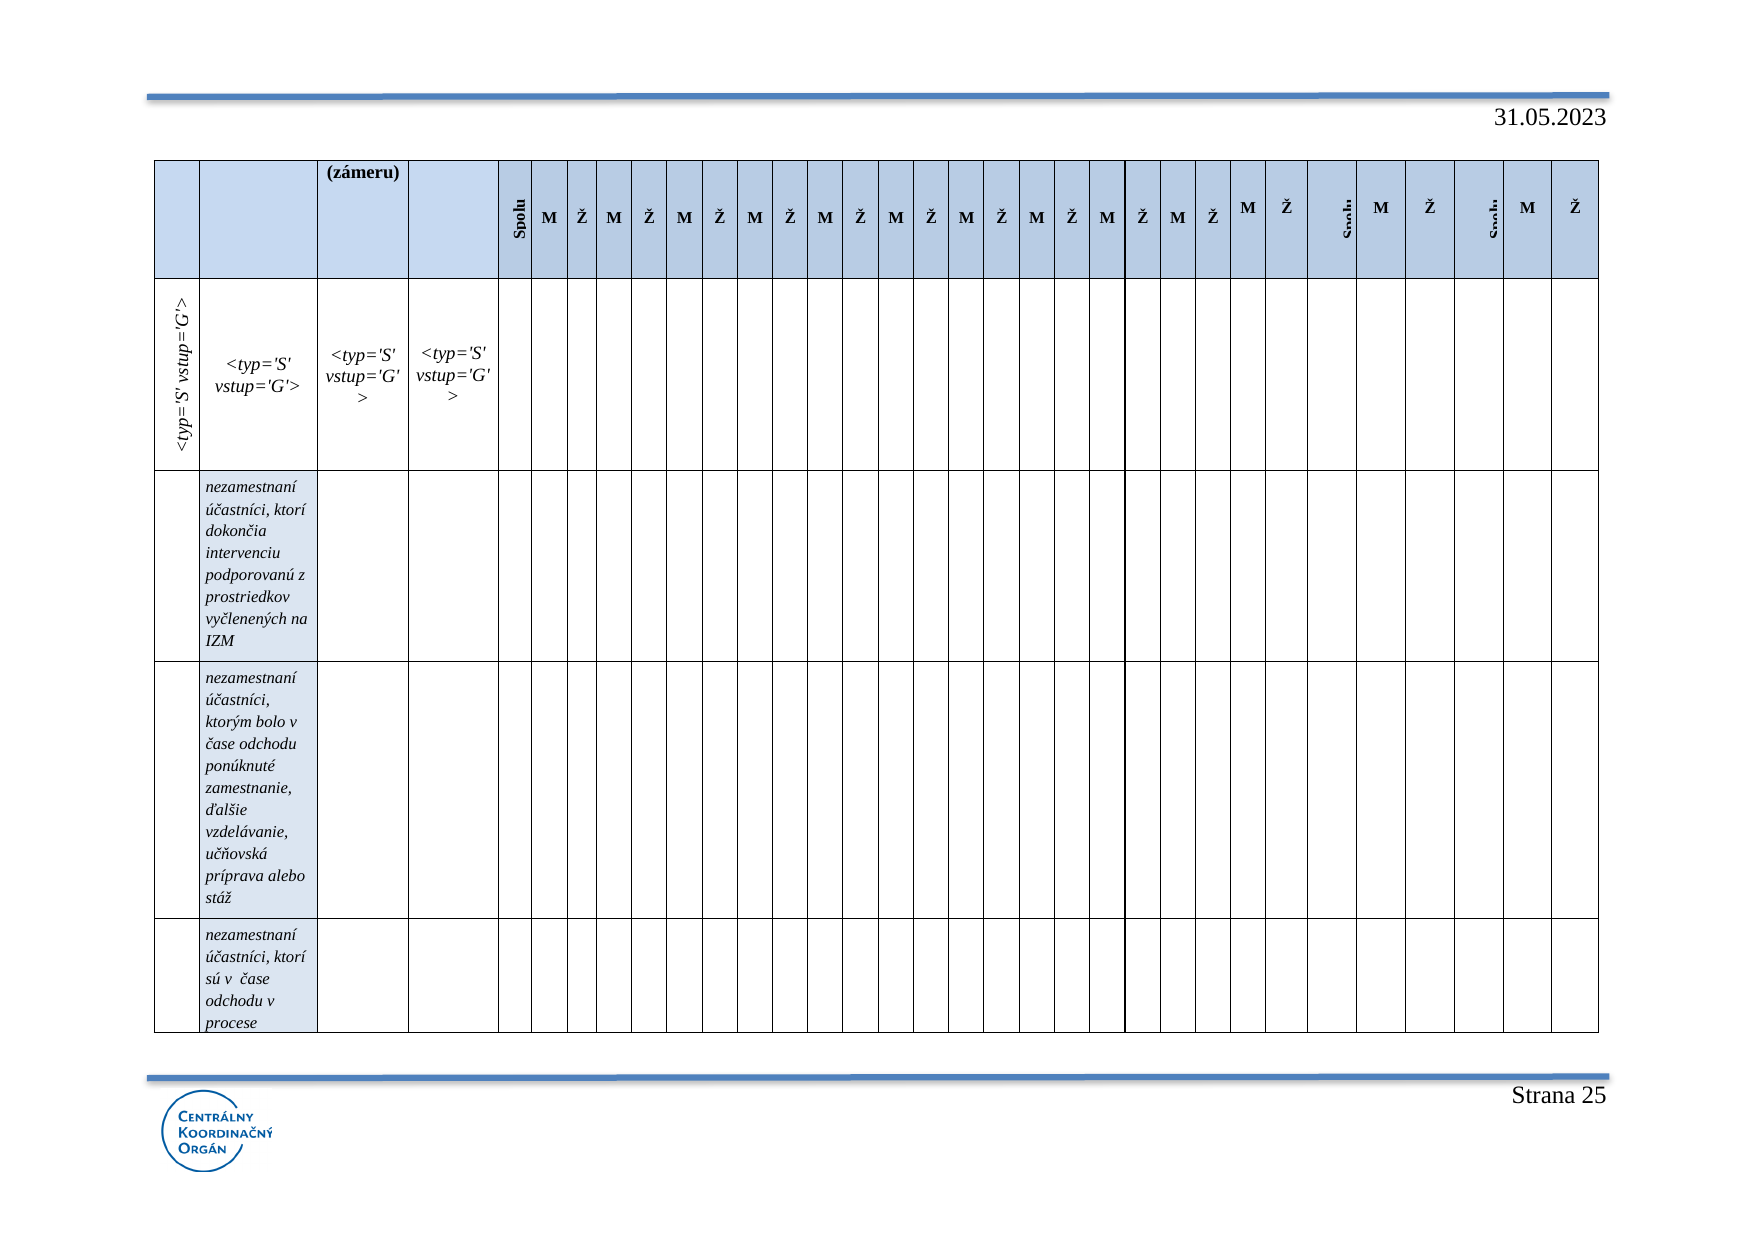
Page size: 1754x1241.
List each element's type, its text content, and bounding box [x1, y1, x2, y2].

table_cell Ž [1196, 161, 1230, 278]
table_cell Ž [1552, 161, 1598, 278]
table_cell <typ='S' vstup='G'> [409, 279, 498, 470]
table_cell M [738, 161, 772, 278]
table_cell [1161, 662, 1195, 918]
table_cell [1126, 919, 1160, 1032]
table_cell [1357, 662, 1405, 918]
table_cell [1357, 471, 1405, 661]
table_cell [1308, 279, 1356, 470]
table_cell [1308, 662, 1356, 918]
table_cell [1455, 919, 1503, 1032]
table_cell [667, 662, 702, 918]
table_cell [568, 279, 596, 470]
table_cell [632, 471, 666, 661]
table_cell <typ='S' vstup='G'> [200, 279, 317, 470]
table_cell [499, 471, 531, 661]
table_cell [808, 919, 842, 1032]
table_cell [843, 919, 878, 1032]
table_cell [532, 471, 567, 661]
table_cell nezamestnaní účastníci, ktorí dokončia intervenciu podporovanú z prostriedkov vyčlenených na IZM [200, 471, 317, 661]
table_cell [984, 662, 1019, 918]
table_cell <typ='S' vstup='G'> [155, 279, 199, 470]
table_cell [843, 471, 878, 661]
table_cell Ž [1406, 161, 1454, 278]
table_cell [773, 662, 807, 918]
table_cell [1090, 919, 1124, 1032]
table_cell [409, 471, 498, 661]
table_cell [1357, 919, 1405, 1032]
table_cell [984, 919, 1019, 1032]
table_cell [1308, 919, 1356, 1032]
table_cell [667, 471, 702, 661]
table_cell [532, 279, 567, 470]
table_cell [597, 919, 631, 1032]
table_cell Ž [1266, 161, 1307, 278]
table_cell [1357, 279, 1405, 470]
table_cell [738, 662, 772, 918]
table_cell [949, 471, 983, 661]
table_cell [318, 919, 408, 1032]
table_cell [318, 471, 408, 661]
table_cell [1552, 471, 1598, 661]
table_cell [1231, 919, 1265, 1032]
table_cell [1552, 919, 1598, 1032]
table_cell [808, 662, 842, 918]
table_cell [1504, 279, 1551, 470]
table_cell [1266, 471, 1307, 661]
table_cell [1020, 662, 1054, 918]
table_cell [1126, 471, 1160, 661]
table_cell M [808, 161, 842, 278]
table_cell [568, 662, 596, 918]
table_cell [499, 662, 531, 918]
table_cell [773, 471, 807, 661]
table_cell [532, 662, 567, 918]
table_cell [984, 279, 1019, 470]
table_cell [843, 279, 878, 470]
table_cell [1231, 471, 1265, 661]
table_cell [1126, 662, 1160, 918]
table_cell [1161, 471, 1195, 661]
table_cell [1020, 471, 1054, 661]
table_cell [1196, 279, 1230, 470]
table_cell nezamestnaní účastníci, ktorým bolo v čase odchodu ponúknuté zamestnanie, ďalšie vzdelávanie, učňovská príprava alebo stáž [200, 662, 317, 918]
table_cell [1406, 279, 1454, 470]
table_cell [843, 662, 878, 918]
table_cell [879, 471, 913, 661]
table_cell M [1357, 161, 1405, 278]
table_cell [1055, 471, 1089, 661]
table_cell [1266, 662, 1307, 918]
table_cell [409, 919, 498, 1032]
table_cell Ž [843, 161, 878, 278]
table_cell [1161, 279, 1195, 470]
table_cell [499, 279, 531, 470]
table_cell [1406, 919, 1454, 1032]
table_cell [597, 662, 631, 918]
table_cell [808, 279, 842, 470]
table_cell [1020, 919, 1054, 1032]
table_cell Ž [984, 161, 1019, 278]
table_cell [1552, 662, 1598, 918]
table_cell [667, 919, 702, 1032]
table_cell [1196, 919, 1230, 1032]
table_cell <typ='S' vstup='G'> [318, 279, 408, 470]
table_cell [1455, 279, 1503, 470]
table_cell [1055, 919, 1089, 1032]
table_cell [949, 662, 983, 918]
table_cell [1196, 662, 1230, 918]
table_cell [1504, 471, 1551, 661]
table_cell [984, 471, 1019, 661]
table_cell [773, 279, 807, 470]
table_cell [318, 662, 408, 918]
table_cell Ž [632, 161, 666, 278]
table_cell [914, 919, 948, 1032]
table_cell [1266, 279, 1307, 470]
table_cell [597, 279, 631, 470]
table_cell [499, 919, 531, 1032]
table_cell [703, 662, 737, 918]
table_cell [1504, 662, 1551, 918]
table_cell [1231, 662, 1265, 918]
table_cell [949, 279, 983, 470]
table_cell [1196, 471, 1230, 661]
table_cell [632, 662, 666, 918]
table_cell [1090, 471, 1124, 661]
table_cell [879, 919, 913, 1032]
picture [159, 1088, 272, 1171]
table_cell [703, 279, 737, 470]
table_cell Ž [773, 161, 807, 278]
table_cell [808, 471, 842, 661]
table_cell [914, 471, 948, 661]
table_cell [738, 471, 772, 661]
table_cell [738, 919, 772, 1032]
table_cell M [949, 161, 983, 278]
table_cell Ž [703, 161, 737, 278]
table_cell [568, 471, 596, 661]
table_cell [879, 279, 913, 470]
table_cell [949, 919, 983, 1032]
table_cell [155, 471, 199, 661]
table_cell [1504, 919, 1551, 1032]
table_cell M [1090, 161, 1124, 278]
table_cell Spolu [1308, 161, 1356, 278]
table_cell M [1161, 161, 1195, 278]
table_cell M [1020, 161, 1054, 278]
table_cell [632, 279, 666, 470]
table_cell [738, 279, 772, 470]
table_cell Spolu [499, 161, 531, 278]
table_cell [914, 662, 948, 918]
table_cell [532, 919, 567, 1032]
table_cell [1161, 919, 1195, 1032]
table_cell [1308, 471, 1356, 661]
table_cell Ž [914, 161, 948, 278]
table_cell [1455, 471, 1503, 661]
table_cell [667, 279, 702, 470]
table_cell [703, 471, 737, 661]
table_cell [914, 279, 948, 470]
table_cell [1020, 279, 1054, 470]
table_cell [155, 919, 199, 1032]
table_cell [1090, 279, 1124, 470]
table_cell [1406, 471, 1454, 661]
table_cell [568, 919, 596, 1032]
table_cell [1231, 279, 1265, 470]
table_cell Spolu [1455, 161, 1503, 278]
table_cell [773, 919, 807, 1032]
table_cell [1126, 279, 1160, 470]
table_cell [703, 919, 737, 1032]
table_cell [1455, 662, 1503, 918]
table_cell M [1504, 161, 1551, 278]
table_cell [1552, 279, 1598, 470]
table_cell [1406, 662, 1454, 918]
table_cell [409, 662, 498, 918]
table_cell [1090, 662, 1124, 918]
table_cell M [667, 161, 702, 278]
table_cell [1266, 919, 1307, 1032]
table_cell M [597, 161, 631, 278]
table_cell [1055, 662, 1089, 918]
table_cell M [1231, 161, 1265, 278]
table_cell [632, 919, 666, 1032]
table_cell [597, 471, 631, 661]
table_cell Ž [568, 161, 596, 278]
table_cell Ž [1126, 161, 1160, 278]
table_cell [1055, 279, 1089, 470]
table_cell Ž [1055, 161, 1089, 278]
table_cell M [879, 161, 913, 278]
table_cell [155, 662, 199, 918]
table_cell M [532, 161, 567, 278]
table_cell [879, 662, 913, 918]
